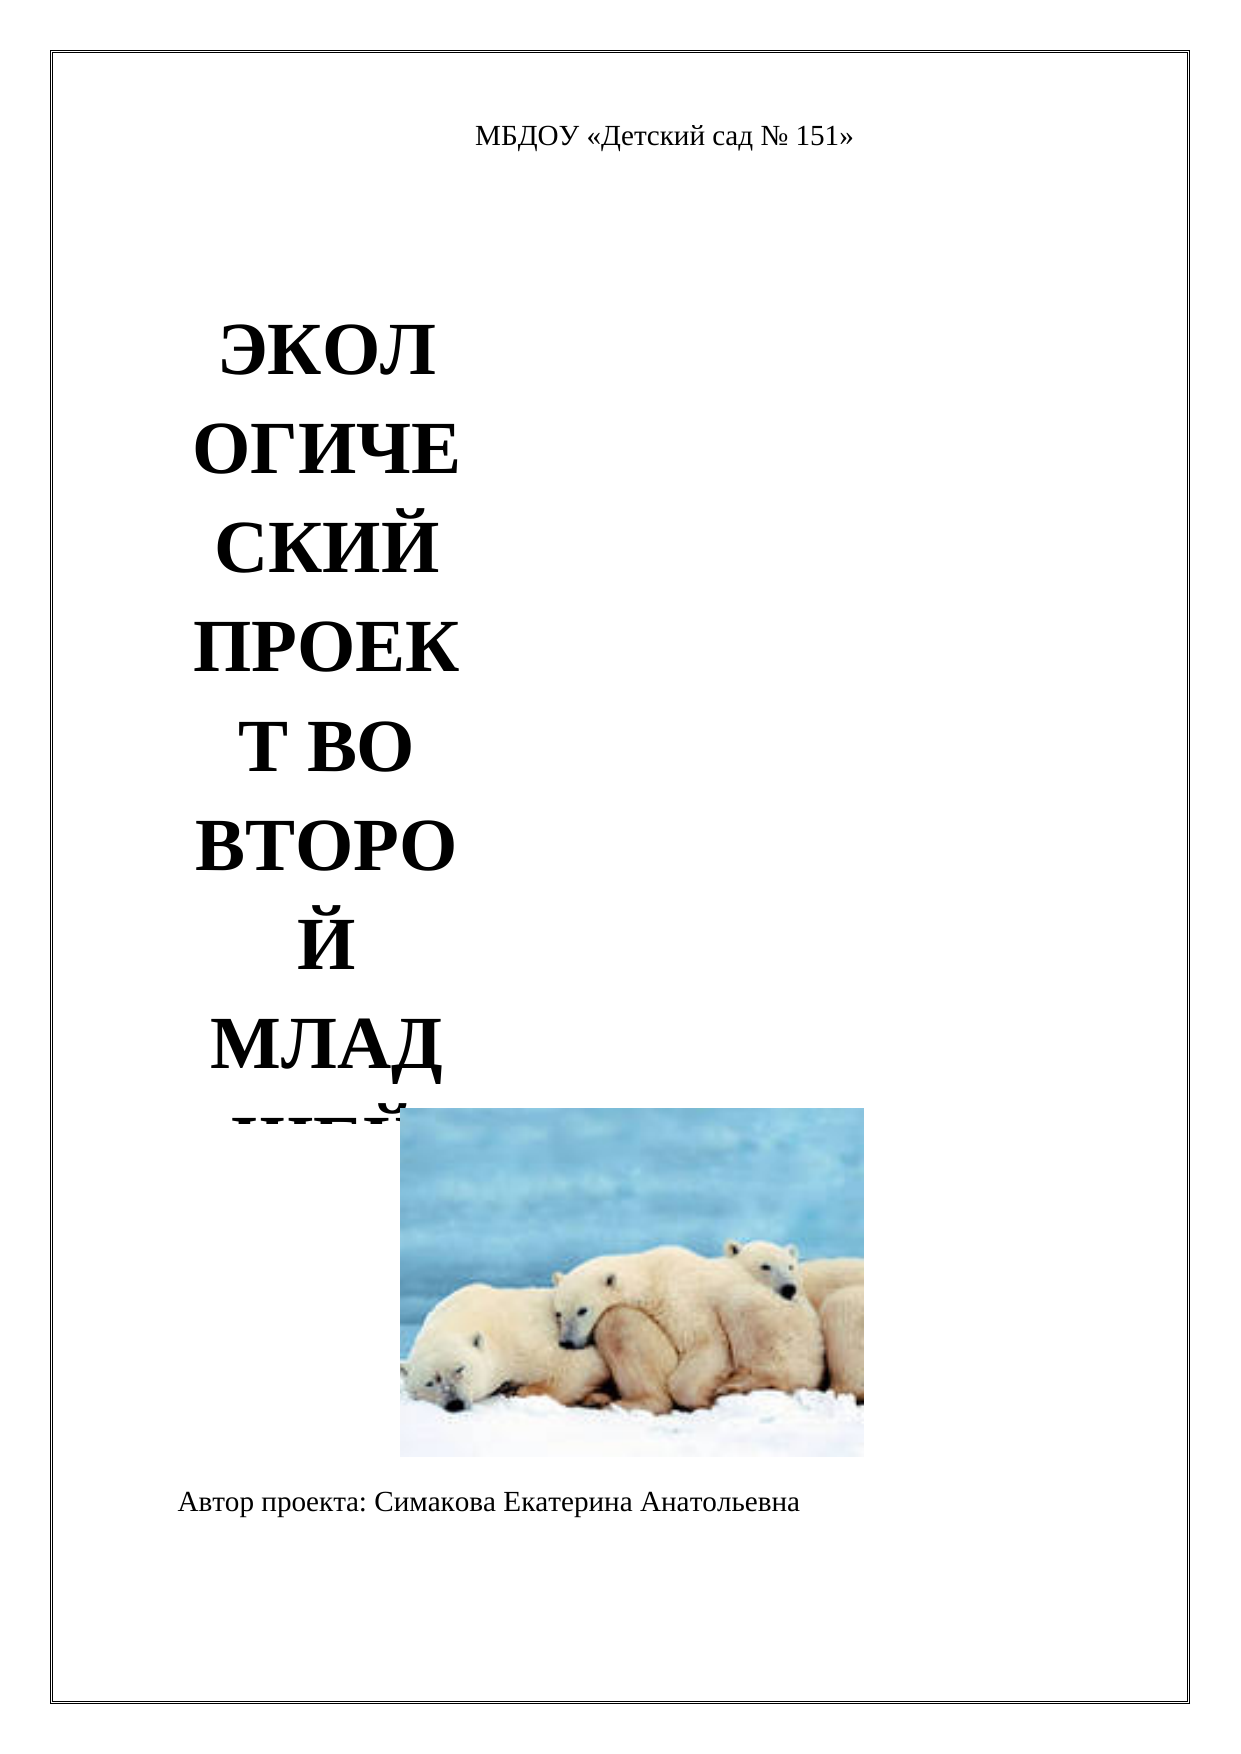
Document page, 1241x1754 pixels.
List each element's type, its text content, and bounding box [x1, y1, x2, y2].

picture [400, 1108, 864, 1457]
text МБДОУ «Детский сад № 151» [177, 118, 1152, 152]
text Автор проекта: Симакова Екатерина Анатольевна [177, 1484, 1152, 1517]
